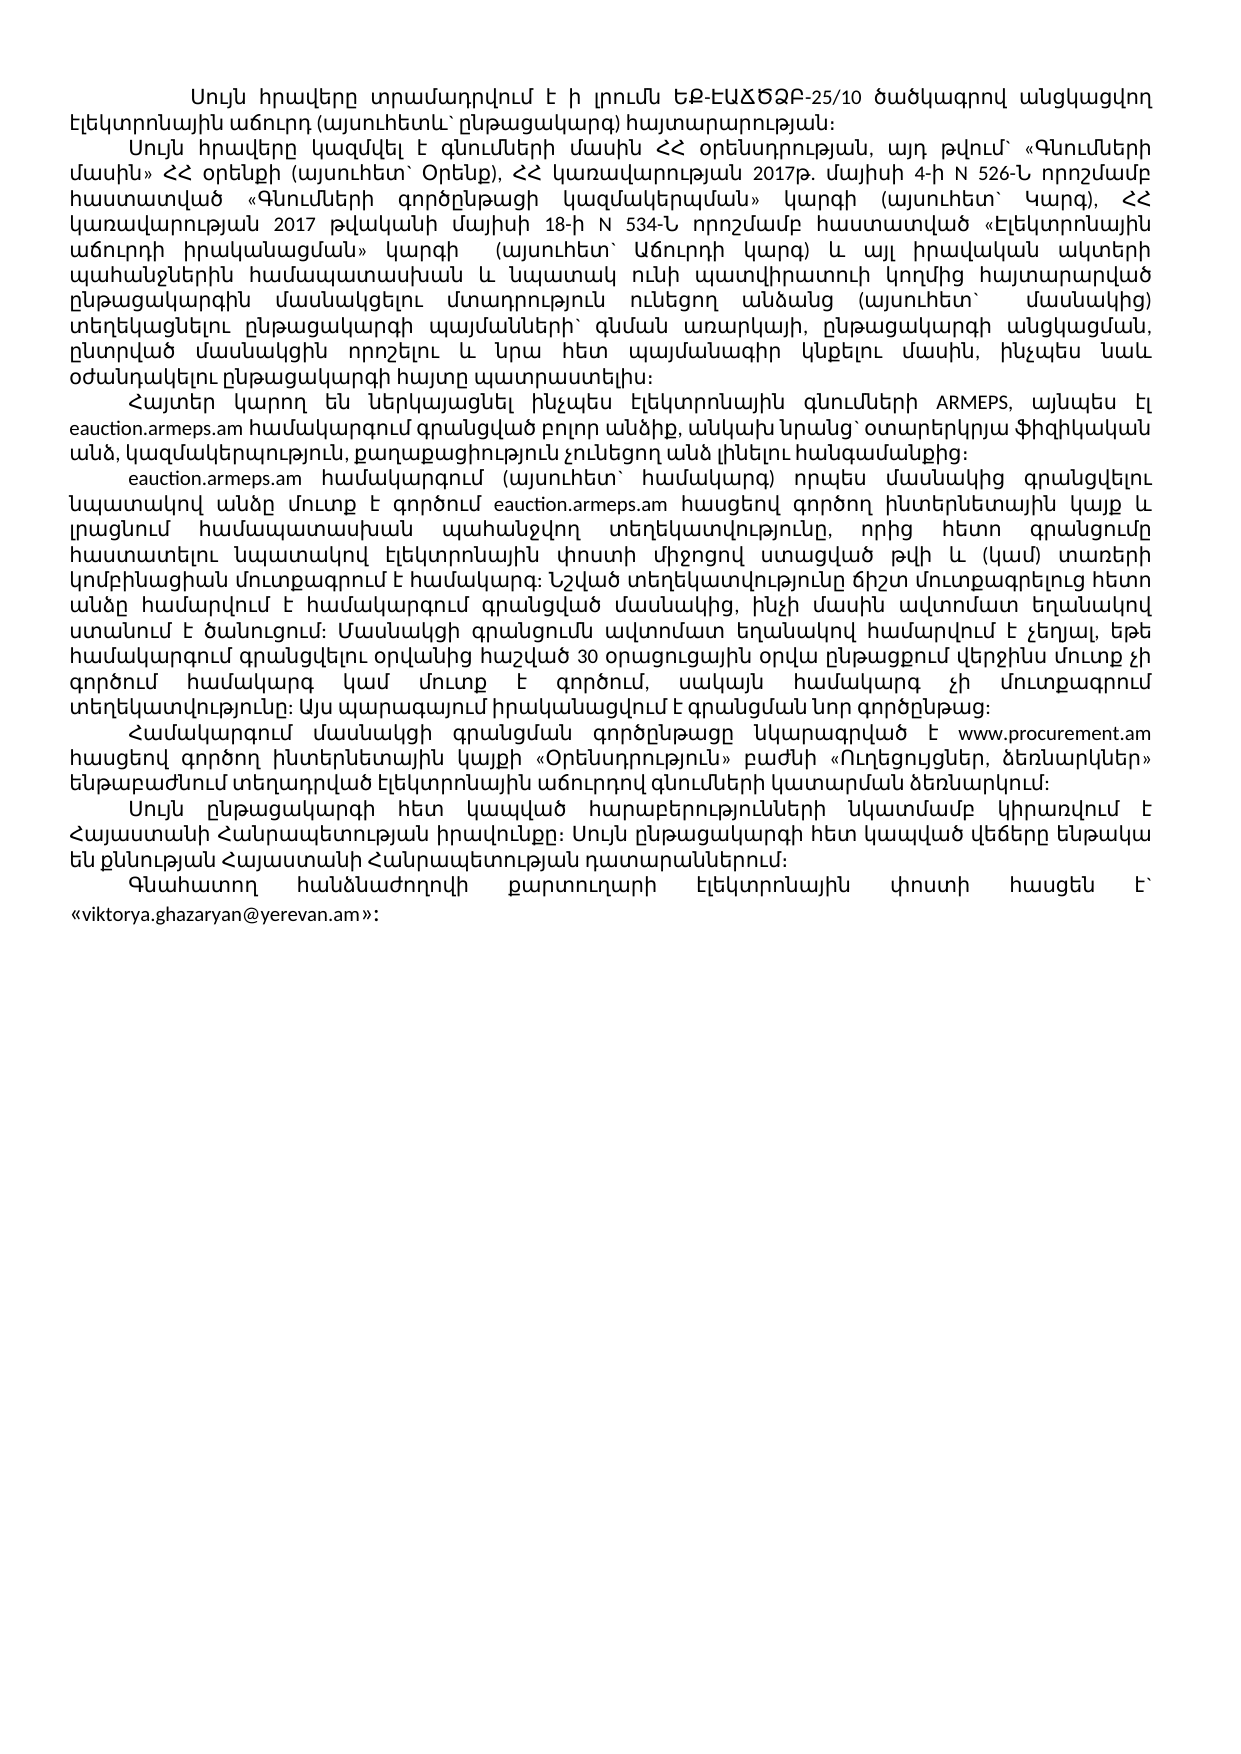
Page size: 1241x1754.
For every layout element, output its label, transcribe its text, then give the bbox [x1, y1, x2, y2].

text Սույն հրավերը տրամադրվում է ի լրումն ԵՔ-ԷԱՃԾՁԲ-25/10 ծածկագրով անցկացվող էլեկտրոնային աճուրդ (այսուհետև` ընթացակարգ) հայտարարության։ [69, 84, 1152, 135]
text Սույն հրավերը կազմվել է գնումների մասին ՀՀ օրենսդրության, այդ թվում` «Գնումների մասին» ՀՀ օրենքի (այսուհետ` Օրենք), ՀՀ կառավարության 2017թ. մայիսի 4-ի N 526-Ն որոշմամբ հաստատված «Գնումների գործընթացի կազմակերպման» կարգի (այսուհետ` Կարգ), ՀՀ կառավարության 2017 թվականի մայիսի 18-ի N 534-Ն որոշմամբ հաստատված «Էլեկտրոնային աճուրդի իրականացման» կարգի (այսուհետ` Աճուրդի կարգ) և այլ իրավական ակտերի պահանջներին համապատասխան և նպատակ ունի պատվիրատուի կողմից հայտարարված ընթացակարգին մասնակցելու մտադրություն ունեցող անձանց (այսուհետ` մասնակից) տեղեկացնելու ընթացակարգի պայմանների` գնման առարկայի, ընթացակարգի անցկացման, ընտրված մասնակցին որոշելու և նրա հետ պայմանագիր կնքելու մասին, ինչպես նաև օժանդակելու ընթացակարգի հայտը պատրաստելիս։ [69, 135, 1152, 389]
text Գնահատող հանձնաժողովի քարտուղարի էլեկտրոնային փոստի հասցեն է` «viktorya.ghazaryan@yerevan.am»: [69, 872, 1152, 928]
text Հայտեր կարող են ներկայացնել ինչպես էլեկտրոնային գնումների ARMEPS, այնպես էլ eauction.armeps.am համակարգում գրանցված բոլոր անձիք, անկախ նրանց` օտարերկրյա ֆիզիկական անձ, կազմակերպություն, քաղաքացիություն չունեցող անձ լինելու հանգամանքից։ [69, 389, 1152, 466]
text Սույն ընթացակարգի հետ կապված հարաբերությունների նկատմամբ կիրառվում է Հայաստանի Հանրապետության իրավունքը։ Սույն ընթացակարգի հետ կապված վեճերը ենթակա են քննության Հայաստանի Հանրապետության դատարաններում։ [69, 796, 1152, 872]
text eauction.armeps.am համակարգում (այսուհետ` համակարգ) որպես մասնակից գրանցվելու նպատակով անձը մուտք է գործում eauction.armeps.am հասցեով գործող ինտերնետային կայք և լրացնում համապատասխան պահանջվող տեղեկատվությունը, որից հետո գրանցումը հաստատելու նպատակով էլեկտրոնային փոստի միջոցով ստացված թվի և (կամ) տառերի կոմբինացիան մուտքագրում է համակարգ: Նշված տեղեկատվությունը ճիշտ մուտքագրելուց հետո անձը համարվում է համակարգում գրանցված մասնակից, ինչի մասին ավտոմատ եղանակով ստանում է ծանուցում: Մասնակցի գրանցումն ավտոմատ եղանակով համարվում է չեղյալ, եթե համակարգում գրանցվելու օրվանից հաշված 30 օրացուցային օրվա ընթացքում վերջինս մուտք չի գործում համակարգ կամ մուտք է գործում, սակայն համակարգ չի մուտքագրում տեղեկատվությունը: Այս պարագայում իրականացվում է գրանցման նոր գործընթաց: [69, 466, 1152, 720]
text Համակարգում մասնակցի գրանցման գործընթացը նկարագրված է www.procurement.am հասցեով գործող ինտերնետային կայքի «Օրենսդրություն» բաժնի «Ուղեցույցներ, ձեռնարկներ» ենթաբաժնում տեղադրված էլեկտրոնային աճուրդով գնումների կատարման ձեռնարկում: [69, 720, 1152, 796]
